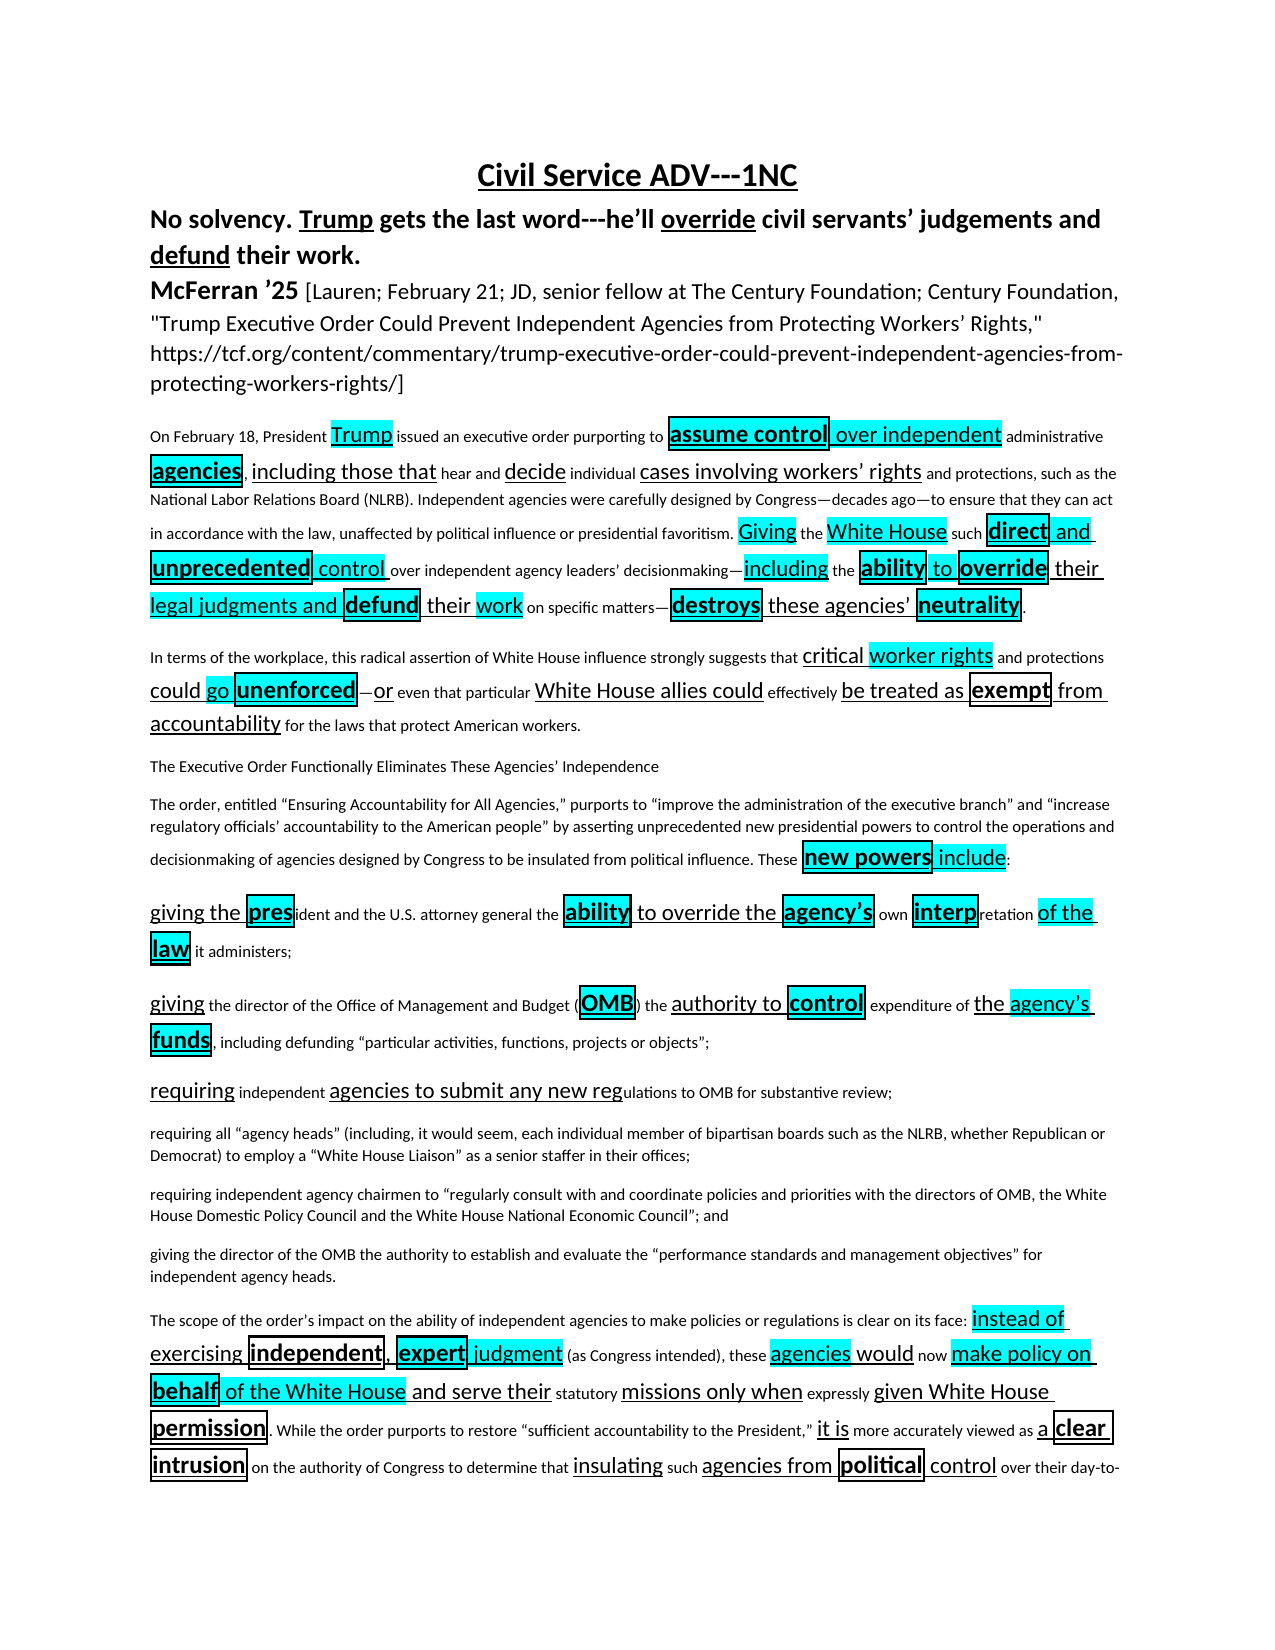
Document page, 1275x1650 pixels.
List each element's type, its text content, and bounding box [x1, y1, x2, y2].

subtitle No solvency. Trump gets the last word---he’ll override civil servants’ judgements and defund their work. [150, 202, 1125, 271]
text requiring all “agency heads” (including, it would seem, each individual member of bipartisan boards such as the NLRB, whether Republican or Democrat) to employ a “White House Liaison” as a senior staffer in their offices; [150, 1123, 1125, 1166]
text giving the director of the OMB the authority to establish and evaluate the “performance standards and management objectives” for independent agency heads. [150, 1244, 1125, 1286]
text requiring independent agencies to submit any new regulations to OMB for substantive review; [150, 1076, 1125, 1104]
text In terms of the workplace, this radical assertion of White House influence strongly suggests that critical worker rights and protections could go unenforced—or even that particular White House allies could effectively be treated as exempt from accountability for the laws that protect American workers. [150, 642, 1125, 737]
text The Executive Order Functionally Eliminates These Agencies’ Independence [150, 756, 1125, 776]
text giving the president and the U.S. attorney general the ability to override the agency’s own interpretation of the law it administers; [150, 893, 1125, 966]
text requiring independent agency chairmen to “regularly consult with and coordinate policies and priorities with the directors of OMB, the White House Domestic Policy Council and the White House National Economic Council”; and [150, 1184, 1125, 1226]
text On February 18, President Trump issued an executive order purporting to assume control over independent administrative agencies, including those that hear and decide individual cases involving workers’ rights and protections, such as the National Labor Relations Board (NLRB). Independent agencies were carefully designed by Congress—decades ago—to ensure that they can act in accordance with the law, unaffected by political influence or presidential favoritism. Giving the White House such direct and unprecedented control over independent agency leaders’ decisionmaking—including the ability to override their legal judgments and defund their work on specific matters—destroys these agencies’ neutrality. [150, 416, 1125, 622]
text McFerran ’25 [Lauren; February 21; JD, senior fellow at The Century Foundation; Century Foundation, "Trump Executive Order Could Prevent Independent Agencies from Protecting Workers’ Rights," https://tcf.org/content/commentary/trump-executive-order-could-prevent-independent-agencies-from-protecting-workers-rights/] [150, 273, 1125, 397]
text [150, 1304, 1125, 1482]
text giving the director of the Office of Management and Budget (OMB) the authority to control expenditure of the agency’s funds, including defunding “particular activities, functions, projects or objects”; [150, 985, 1125, 1057]
text The order, entitled “Ensuring Accountability for All Agencies,” purports to “improve the administration of the executive branch” and “increase regulatory officials’ accountability to the American people” by asserting unprecedented new presidential powers to control the operations and decisionmaking of agencies designed by Congress to be insulated from political influence. These new powers include: [150, 794, 1125, 874]
subtitle Civil Service ADV---1NC [150, 154, 1125, 195]
